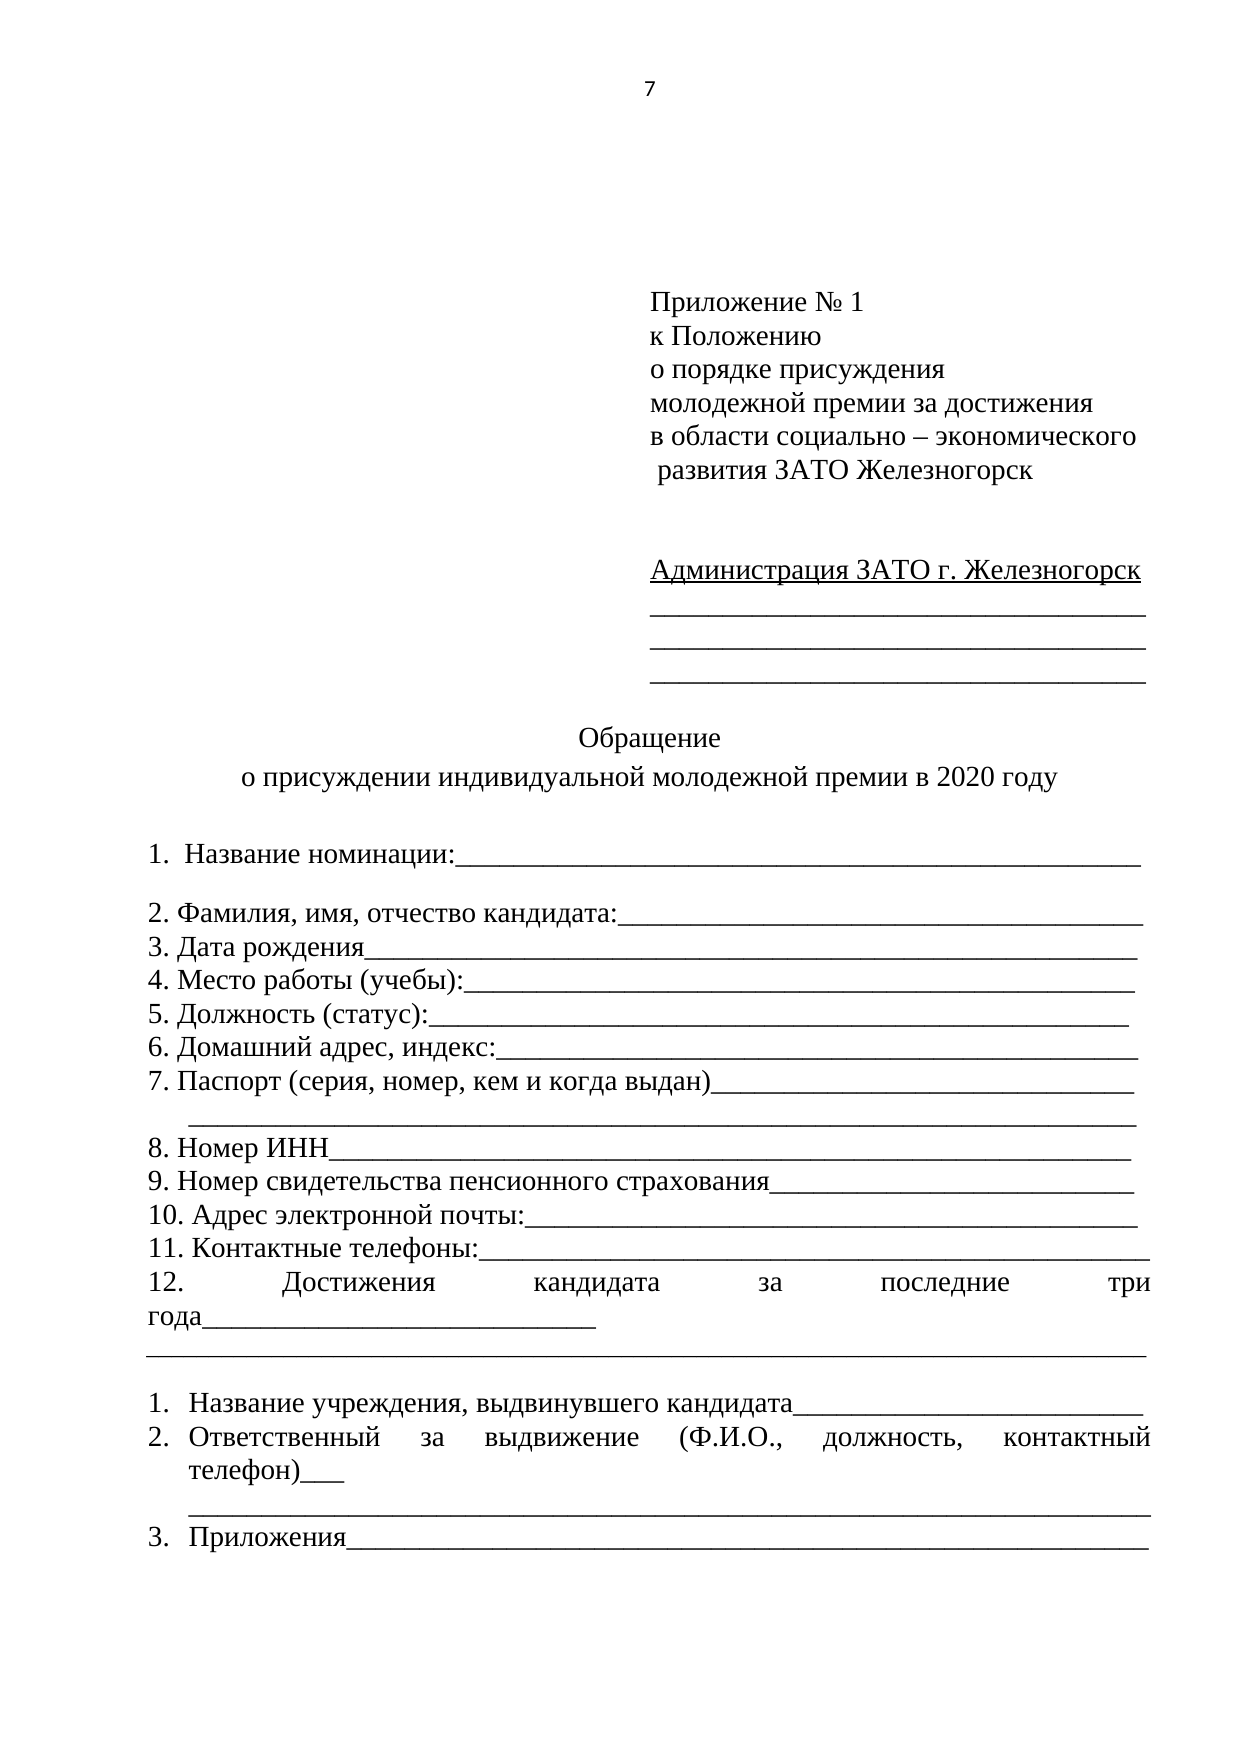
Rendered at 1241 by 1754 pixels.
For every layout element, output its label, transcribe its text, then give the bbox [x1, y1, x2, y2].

list Ответственный за выдвижение (Ф.И.О., должность, контактный телефон)___ [148, 1419, 1152, 1486]
text 2. Фамилия, имя, отчество кандидата:____________________________________ [148, 895, 1152, 929]
text 12. Достижения кандидата за последние три года___________________________ [148, 1264, 1152, 1331]
text Администрация ЗАТО г. Железногорск [650, 552, 1152, 586]
text Обращение [148, 720, 1152, 754]
text 8. Номер ИНН_______________________________________________________ [148, 1130, 1152, 1163]
text 1. Название номинации:_______________________________________________ [148, 836, 1152, 869]
text к Положению [546, 318, 1152, 351]
list Приложения_______________________________________________________ [148, 1519, 1152, 1553]
list Название учреждения, выдвинувшего кандидата________________________ [148, 1385, 1152, 1419]
text 4. Место работы (учебы):______________________________________________ [148, 962, 1152, 996]
text в области социально – экономического [546, 418, 1152, 452]
text Приложение № 1 [148, 284, 1152, 318]
text о порядке присуждения [546, 351, 1152, 385]
text о присуждении индивидуальной молодежной премии в 2020 году [148, 759, 1152, 792]
text 6. Домашний адрес, индекс:____________________________________________ [148, 1029, 1152, 1063]
text 5. Должность (статус):________________________________________________ [148, 996, 1152, 1029]
text молодежной премии за достижения [546, 385, 1152, 418]
text 9. Номер свидетельства пенсионного страхования_________________________ [148, 1163, 1152, 1197]
text развития ЗАТО Железногорск [546, 452, 1152, 485]
text _________________________________________________________________ [188, 1096, 1152, 1130]
text ______________________________________________________________________________________________________ [650, 586, 1152, 687]
text 7. Паспорт (серия, номер, кем и когда выдан)_____________________________ [148, 1063, 1152, 1096]
text 10. Адрес электронной почты:__________________________________________ [148, 1197, 1152, 1231]
text 11. Контактные телефоны:______________________________________________ [148, 1231, 1152, 1264]
text ________________________________________________________________________________ [146, 1331, 1152, 1360]
text 3. Дата рождения_____________________________________________________ [148, 929, 1152, 962]
text __________________________________________________________________ [188, 1486, 1152, 1519]
